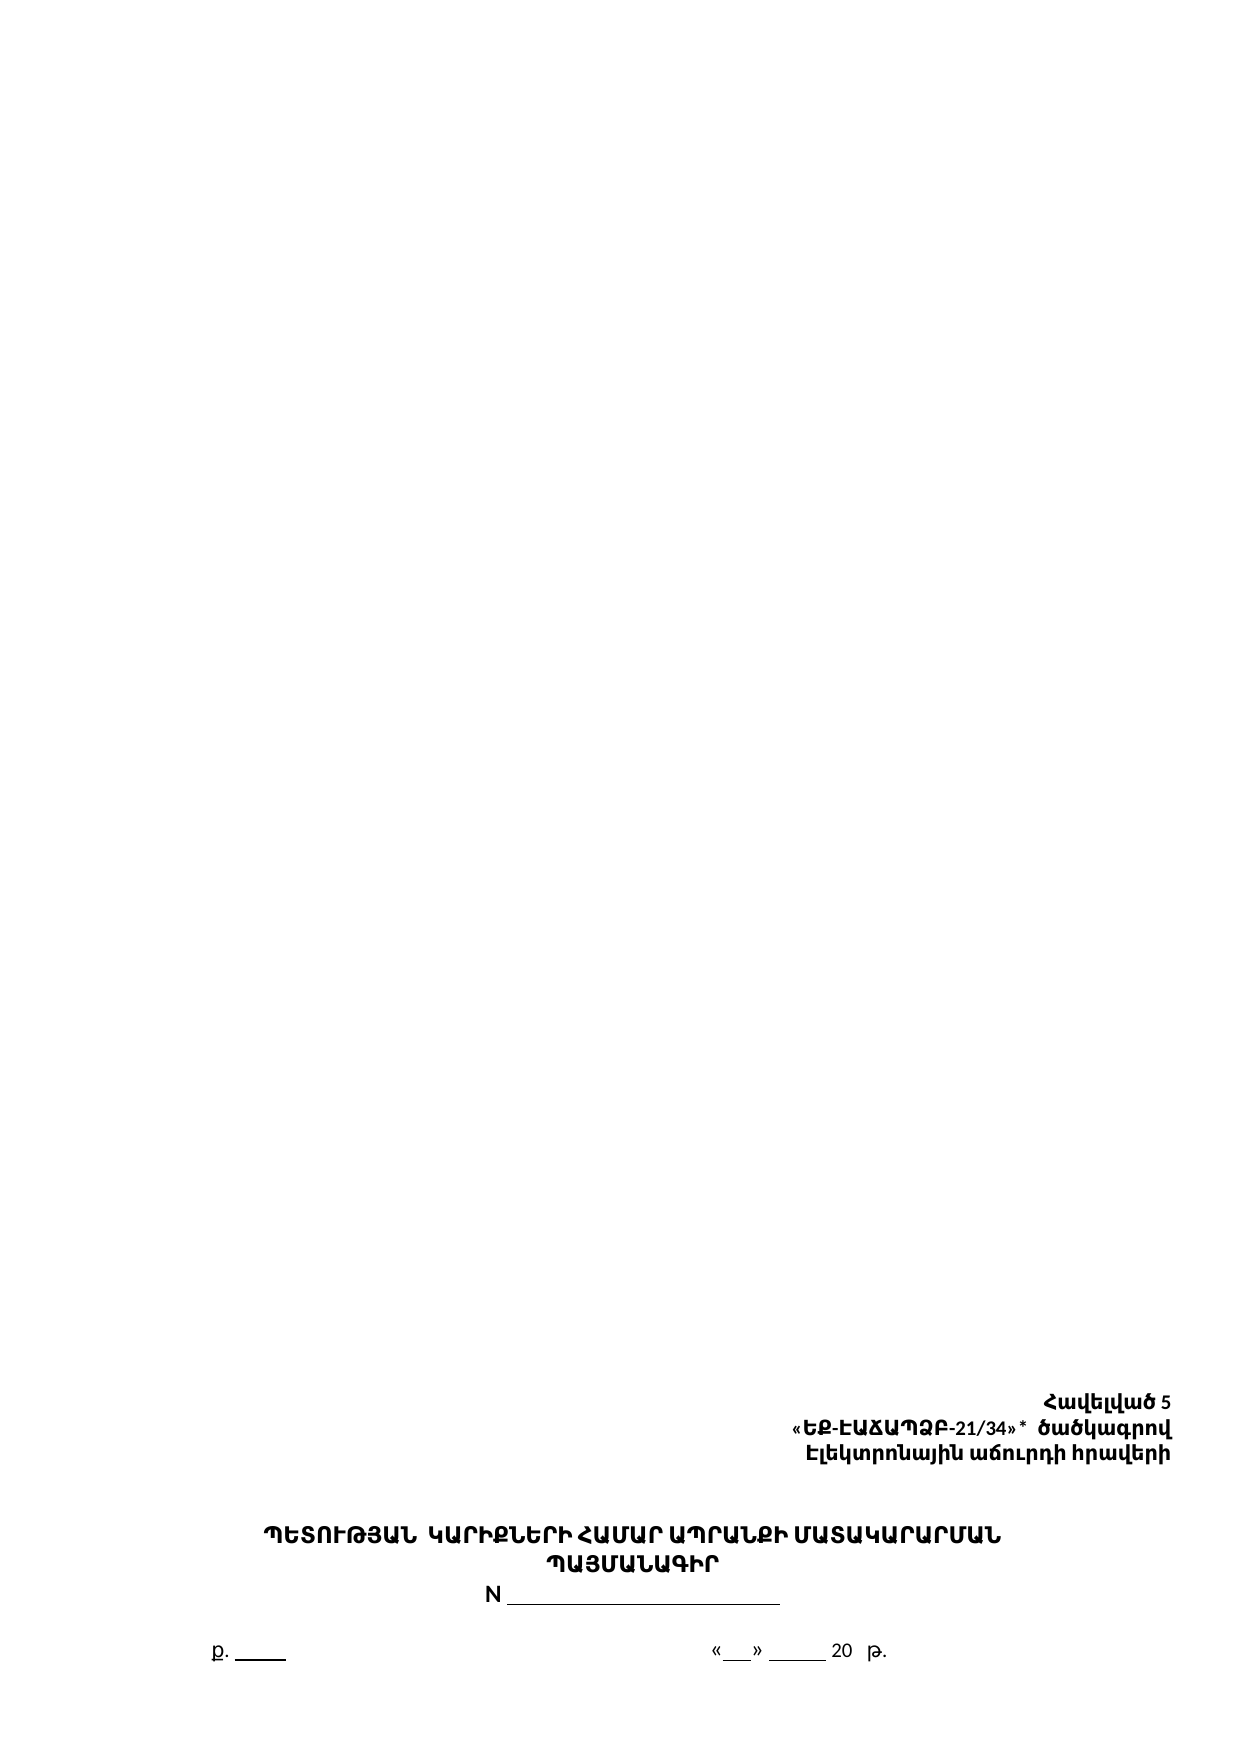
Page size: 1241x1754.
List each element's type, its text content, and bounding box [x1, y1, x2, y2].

text ՊԱՅՄԱՆԱԳԻՐ [79, 1550, 1171, 1578]
text ՊԵՏՈՒԹՅԱՆ ԿԱՐԻՔՆԵՐԻ ՀԱՄԱՐ ԱՊՐԱՆՔԻ ՄԱՏԱԿԱՐԱՐՄԱՆ [79, 1522, 1171, 1550]
text Էլեկտրոնային աճուրդի հրավերի [94, 1440, 1171, 1466]
text Հավելված 5 [94, 1389, 1171, 1415]
text N [79, 1578, 1171, 1608]
text «ԵՔ-ԷԱՃԱՊՁԲ-21/34»* ծածկագրով [94, 1415, 1171, 1440]
text ք. « » 20 թ. [94, 1634, 1171, 1664]
